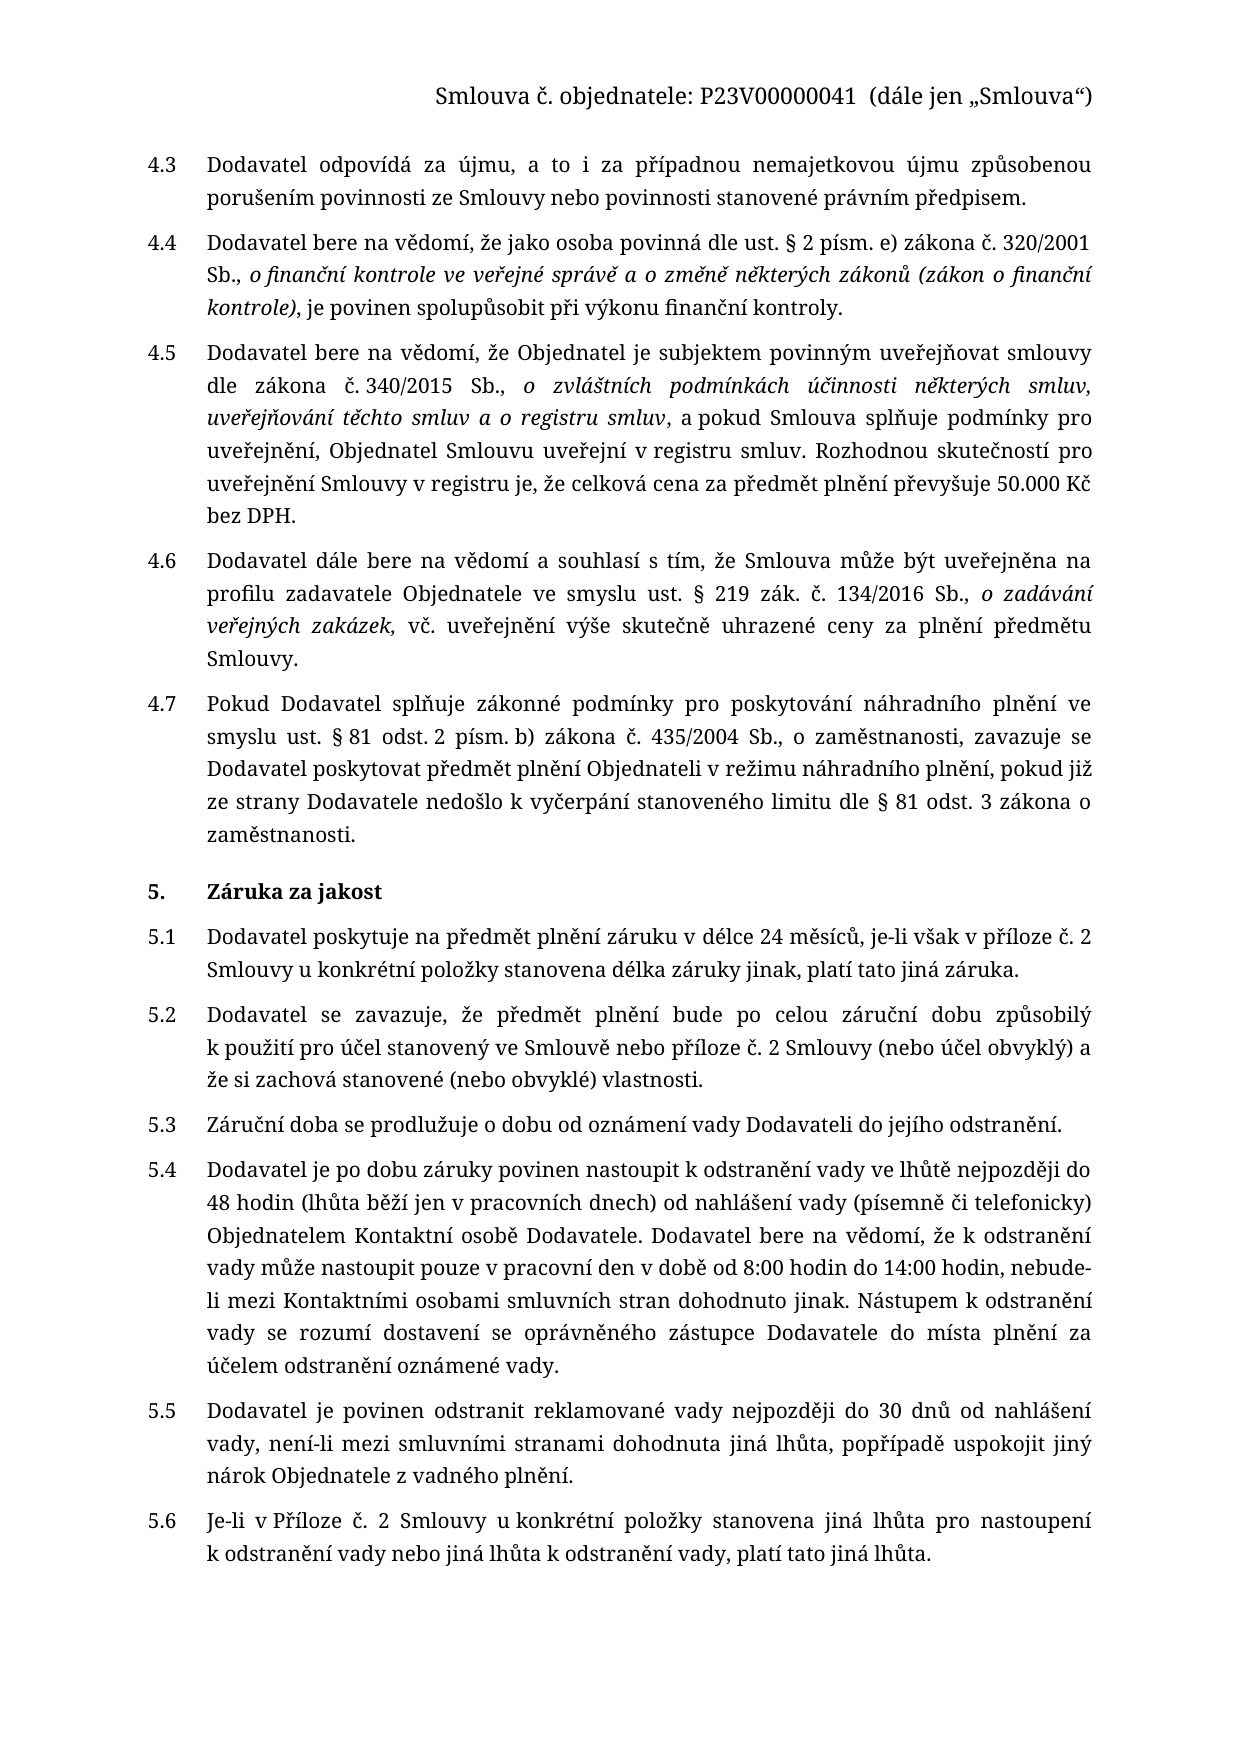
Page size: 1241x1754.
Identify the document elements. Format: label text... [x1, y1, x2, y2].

list Dodavatel dále bere na vědomí a souhlasí s tím, že Smlouva může být uveřejněna na profilu zadavatele Objednatele ve smyslu ust. § 219 zák. č. 134/2016 Sb., o zadávání veřejných zakázek, vč. uveřejnění výše skutečně uhrazené ceny za plnění předmětu Smlouvy. [148, 546, 1093, 673]
list Pokud Dodavatel splňuje zákonné podmínky pro poskytování náhradního plnění ve smyslu ust. § 81 odst. 2 písm. b) zákona č. 435/2004 Sb., o zaměstnanosti, zavazuje se Dodavatel poskytovat předmět plnění Objednateli v režimu náhradního plnění, pokud již ze strany Dodavatele nedošlo k vyčerpání stanoveného limitu dle § 81 odst. 3 zákona o zaměstnanosti. [148, 689, 1093, 848]
list Dodavatel je povinen odstranit reklamované vady nejpozději do 30 dnů od nahlášení vady, není-li mezi smluvními stranami dohodnuta jiná lhůta, popřípadě uspokojit jiný nárok Objednatele z vadného plnění. [148, 1396, 1093, 1490]
list Dodavatel bere na vědomí, že jako osoba povinná dle ust. § 2 písm. e) zákona č. 320/2001 Sb., o finanční kontrole ve veřejné správě a o změně některých zákonů (zákon o finanční kontrole), je povinen spolupůsobit při výkonu finanční kontroly. [148, 228, 1093, 322]
list Dodavatel se zavazuje, že předmět plnění bude po celou záruční dobu způsobilý k použití pro účel stanovený ve Smlouvě nebo příloze č. 2 Smlouvy (nebo účel obvyklý) a že si zachová stanovené (nebo obvyklé) vlastnosti. [148, 1000, 1093, 1094]
list Dodavatel bere na vědomí, že Objednatel je subjektem povinným uveřejňovat smlouvy dle zákona č. 340/2015 Sb., o zvláštních podmínkách účinnosti některých smluv, uveřejňování těchto smluv a o registru smluv, a pokud Smlouva splňuje podmínky pro uveřejnění, Objednatel Smlouvu uveřejní v registru smluv. Rozhodnou skutečností pro uveřejnění Smlouvy v registru je, že celková cena za předmět plnění převyšuje 50.000 Kč bez DPH. [148, 338, 1093, 530]
list Záruční doba se prodlužuje o dobu od oznámení vady Dodavateli do jejího odstranění. [148, 1110, 1093, 1139]
list Dodavatel odpovídá za újmu, a to i za případnou nemajetkovou újmu způsobenou porušením povinnosti ze Smlouvy nebo povinnosti stanovené právním předpisem. [148, 150, 1093, 211]
list Je-li v Příloze č. 2 Smlouvy u konkrétní položky stanovena jiná lhůta pro nastoupení k odstranění vady nebo jiná lhůta k odstranění vady, platí tato jiná lhůta. [148, 1507, 1093, 1568]
list Záruka za jakost [148, 877, 1093, 906]
list Dodavatel je po dobu záruky povinen nastoupit k odstranění vady ve lhůtě nejpozději do 48 hodin (lhůta běží jen v pracovních dnech) od nahlášení vady (písemně či telefonicky) Objednatelem Kontaktní osobě Dodavatele. Dodavatel bere na vědomí, že k odstranění vady může nastoupit pouze v pracovní den v době od 8:00 hodin do 14:00 hodin, nebude-li mezi Kontaktními osobami smluvních stran dohodnuto jinak. Nástupem k odstranění vady se rozumí dostavení se oprávněného zástupce Dodavatele do místa plnění za účelem odstranění oznámené vady. [148, 1156, 1093, 1379]
list Dodavatel poskytuje na předmět plnění záruku v délce 24 měsíců, je-li však v příloze č. 2 Smlouvy u konkrétní položky stanovena délka záruky jinak, platí tato jiná záruka. [148, 922, 1093, 983]
